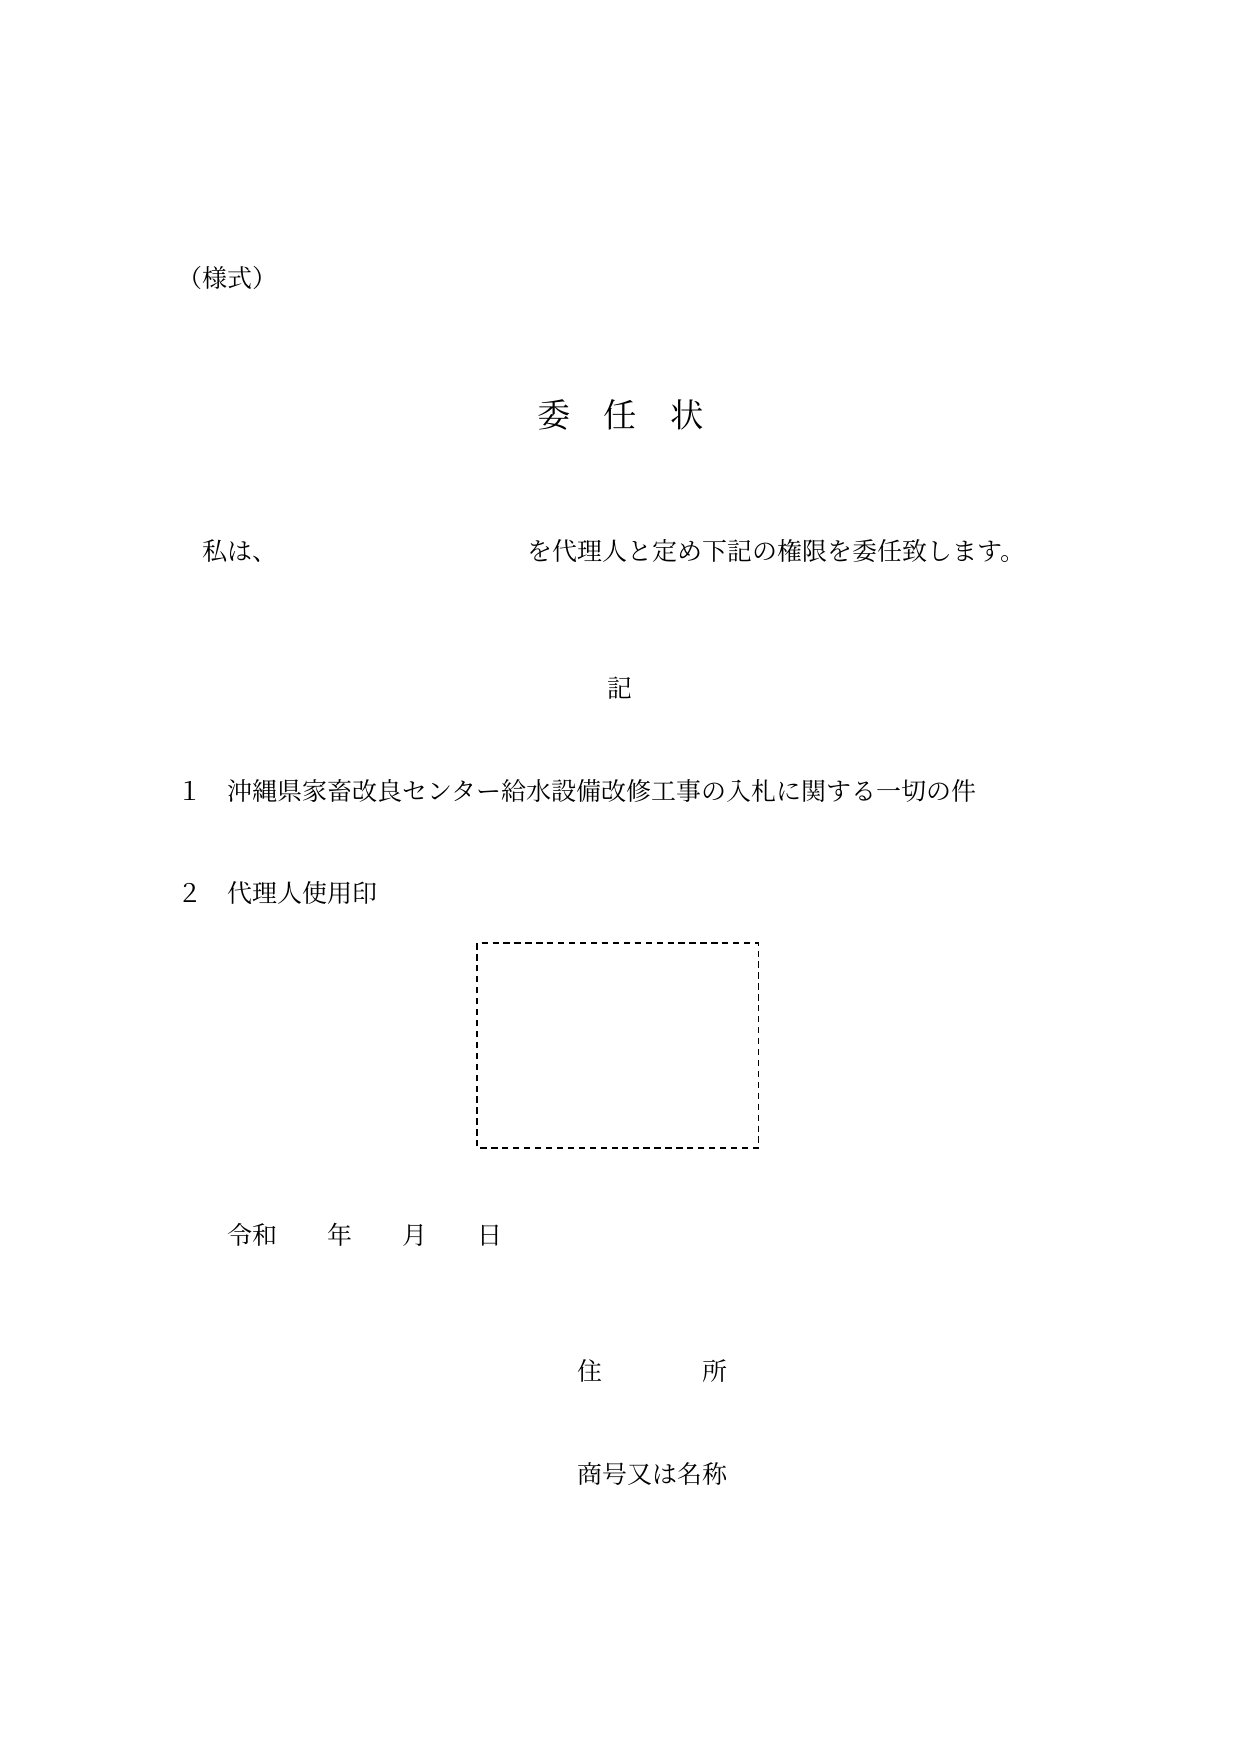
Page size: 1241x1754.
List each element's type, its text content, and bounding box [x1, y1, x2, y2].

text 令和 年 月 日 [177, 1199, 1063, 1268]
subtitle 記 [177, 653, 1063, 721]
text 住 所 [177, 1336, 1063, 1404]
text 私は、 を代理人と定め下記の権限を委任致します。 [177, 516, 1063, 584]
text 商号又は名称 [177, 1438, 1063, 1507]
text ２ 代理人使用印 [177, 858, 1063, 926]
text １ 沖縄県家畜改良センター給水設備改修工事の入札に関する一切の件 [177, 755, 1063, 823]
text 委 任 状 [177, 379, 1063, 448]
text （様式） [177, 243, 1063, 311]
